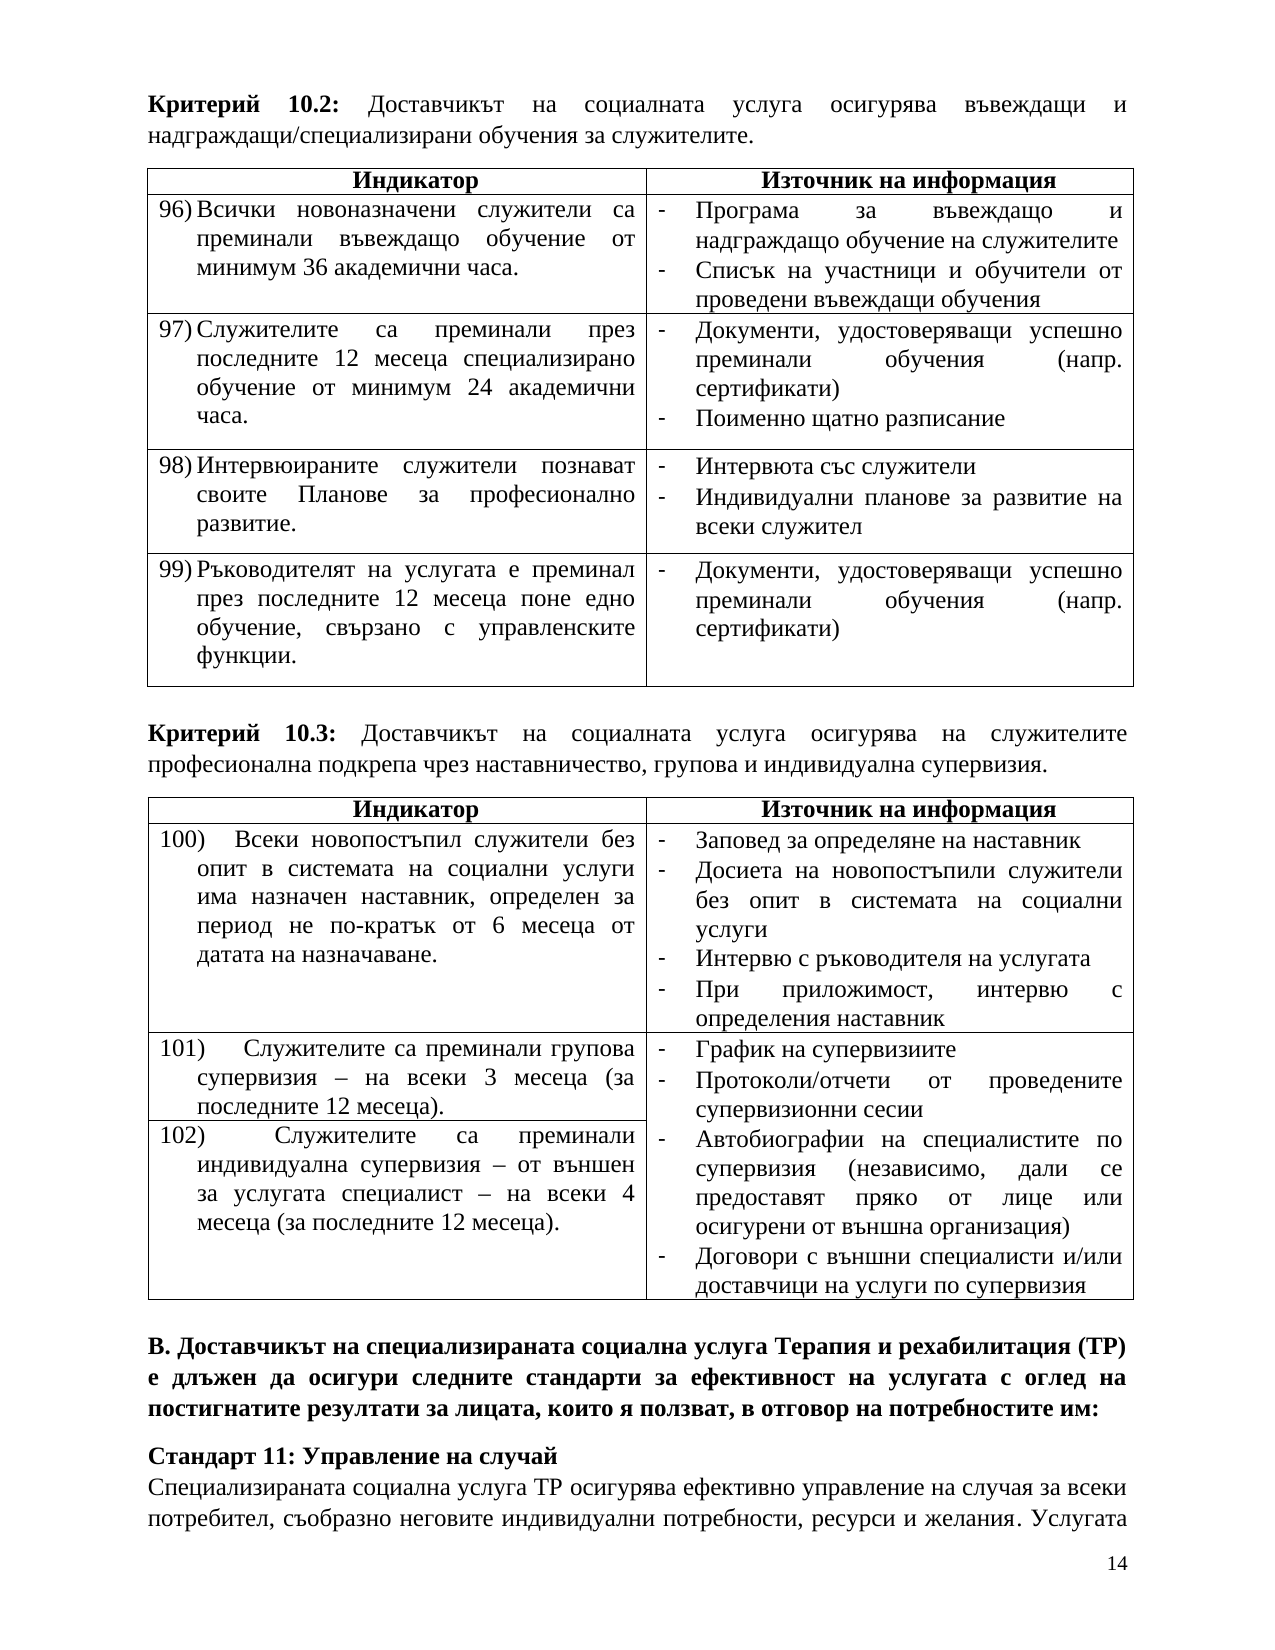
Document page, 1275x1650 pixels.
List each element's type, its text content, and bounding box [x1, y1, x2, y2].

table_header Индикатор [148, 169, 646, 193]
text Критерий 10.2: Доставчикът на социалната услуга осигурява въвеждащи и надграждащи/специализирани обучения за служителите. [148, 89, 1127, 148]
table_cell Интервюираните служители познават своите Планове за професионално развитие. [148, 450, 646, 553]
table_cell Служителите са преминали през последните 12 месеца специализирано обучение от минимум 24 академични часа. [148, 314, 646, 449]
table_cell График на супервизиите Протоколи/отчети от проведените супервизионни сесии Автобиографии на специалистите по супервизия (независимо, дали се предоставят пряко от лице или осигурени от външна организация) Договори с външни специалисти и/или доставчици на услуги по супервизия [647, 1033, 1133, 1299]
table_cell Служителите са преминали групова супервизия – на всеки 3 месеца (за последните 12 месеца). [149, 1033, 646, 1119]
table_cell Всеки новопостъпил служители без опит в системата на социални услуги има назначен наставник, определен за период не по-кратък от 6 месеца от датата на назначаване. [149, 824, 646, 1032]
text Критерий 10.3: Доставчикът на социалната услуга осигурява на служителите професионална подкрепа чрез наставничество, групова и индивидуална супервизия. [148, 718, 1127, 778]
table_cell Документи, удостоверяващи успешно преминали обучения (напр. сертификати) [647, 554, 1133, 686]
table_header Индикатор [149, 798, 646, 823]
table_cell Всички новоназначени служители са преминали въвеждащо обучение от минимум 36 академични часа. [148, 195, 646, 313]
table_cell Заповед за определяне на наставник Досиета на новопостъпили служители без опит в системата на социални услуги Интервю с ръководителя на услугата При приложимост, интервю с определения наставник [647, 824, 1133, 1032]
text Стандарт 11: Управление на случай [148, 1441, 1127, 1470]
table_cell Програма за въвеждащо и надграждащо обучение на служителите Списък на участници и обучители от проведени въвеждащи обучения [647, 195, 1133, 313]
table_cell Интервюта със служители Индивидуални планове за развитие на всеки служител [647, 450, 1133, 553]
table_header Източник на информация [647, 169, 1133, 193]
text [148, 1472, 1127, 1532]
table_cell Ръководителят на услугата е преминал през последните 12 месеца поне едно обучение, свързано с управленските функции. [148, 554, 646, 686]
table_cell Документи, удостоверяващи успешно преминали обучения (напр. сертификати) Поименно щатно разписание [647, 314, 1133, 449]
table_header Източник на информация [647, 798, 1133, 823]
table_cell Служителите са преминали индивидуална супервизия – от външен за услугата специалист – на всеки 4 месеца (за последните 12 месеца). [149, 1121, 646, 1299]
text В. Доставчикът на специализираната социална услуга Терапия и рехабилитация (ТР) е длъжен да осигури следните стандарти за ефективност на услугата с оглед на постигнатите резултати за лицата, които я ползват, в отговор на потребностите им: [148, 1331, 1127, 1422]
